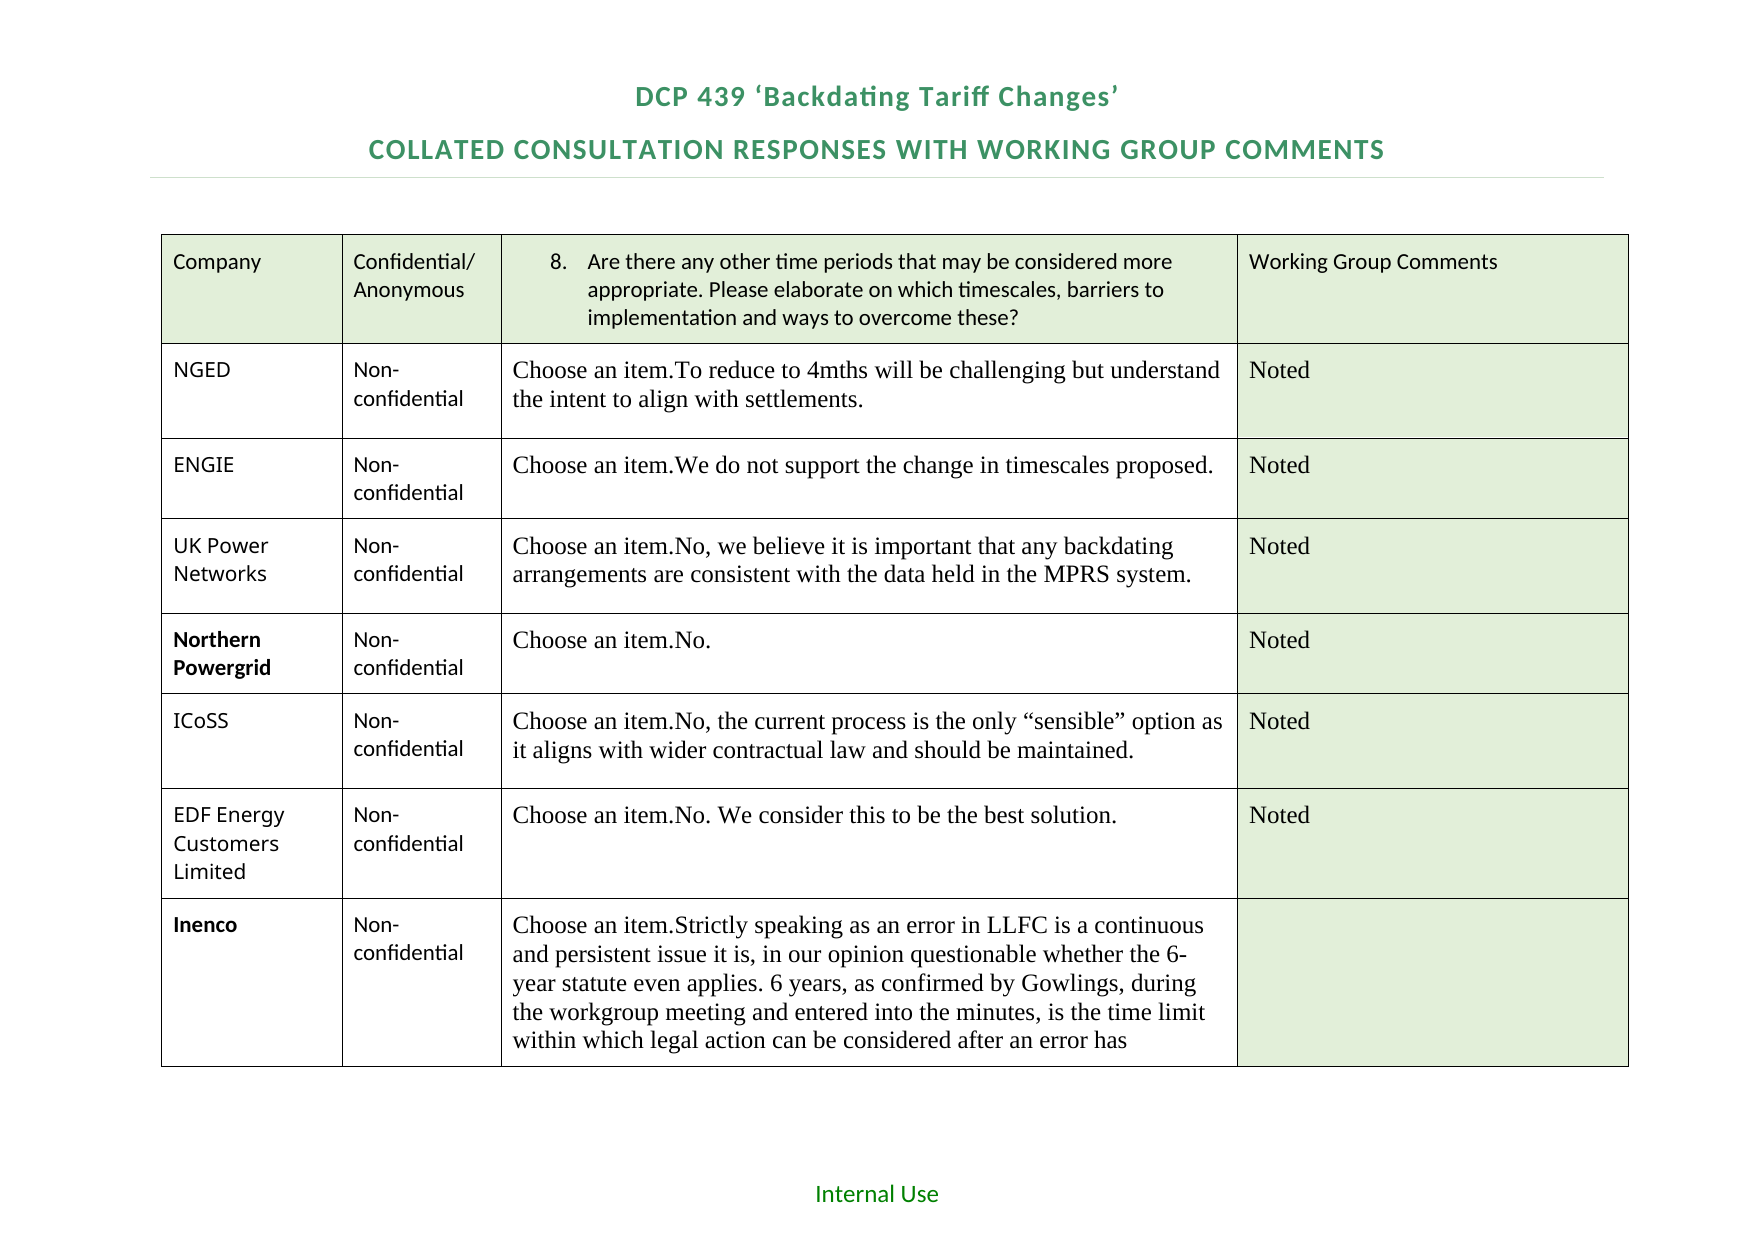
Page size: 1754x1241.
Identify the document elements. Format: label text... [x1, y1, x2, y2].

table_cell No. We consider this to be the best solution. [502, 789, 1237, 898]
table_cell No, we believe it is important that any backdating arrangements are consistent with the data held in the MPRS system. [502, 519, 1237, 613]
table_header Working Group Comments [1238, 235, 1628, 343]
table_cell No. [502, 614, 1237, 693]
table_cell Noted [1238, 344, 1628, 437]
table_header Company [162, 235, 342, 343]
table_cell We do not support the change in timescales proposed. [502, 439, 1237, 518]
table_cell No, the current process is the only “sensible” option as it aligns with wider contractual law and should be maintained. [502, 694, 1237, 788]
table_header Confidential/ Anonymous [343, 235, 501, 343]
table_cell [1238, 899, 1628, 1066]
table_cell Noted [1238, 519, 1628, 613]
table_cell Northern Powergrid [162, 614, 342, 693]
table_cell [502, 899, 1237, 1066]
table_header Are there any other time periods that may be considered more appropriate. Please elaborate on which timescales, barriers to implementation and ways to overcome these? [502, 235, 1237, 343]
table_cell Inenco [162, 899, 342, 1066]
table_cell Noted [1238, 439, 1628, 518]
table_cell Noted [1238, 789, 1628, 898]
table_cell Noted [1238, 694, 1628, 788]
table_cell Noted [1238, 614, 1628, 693]
